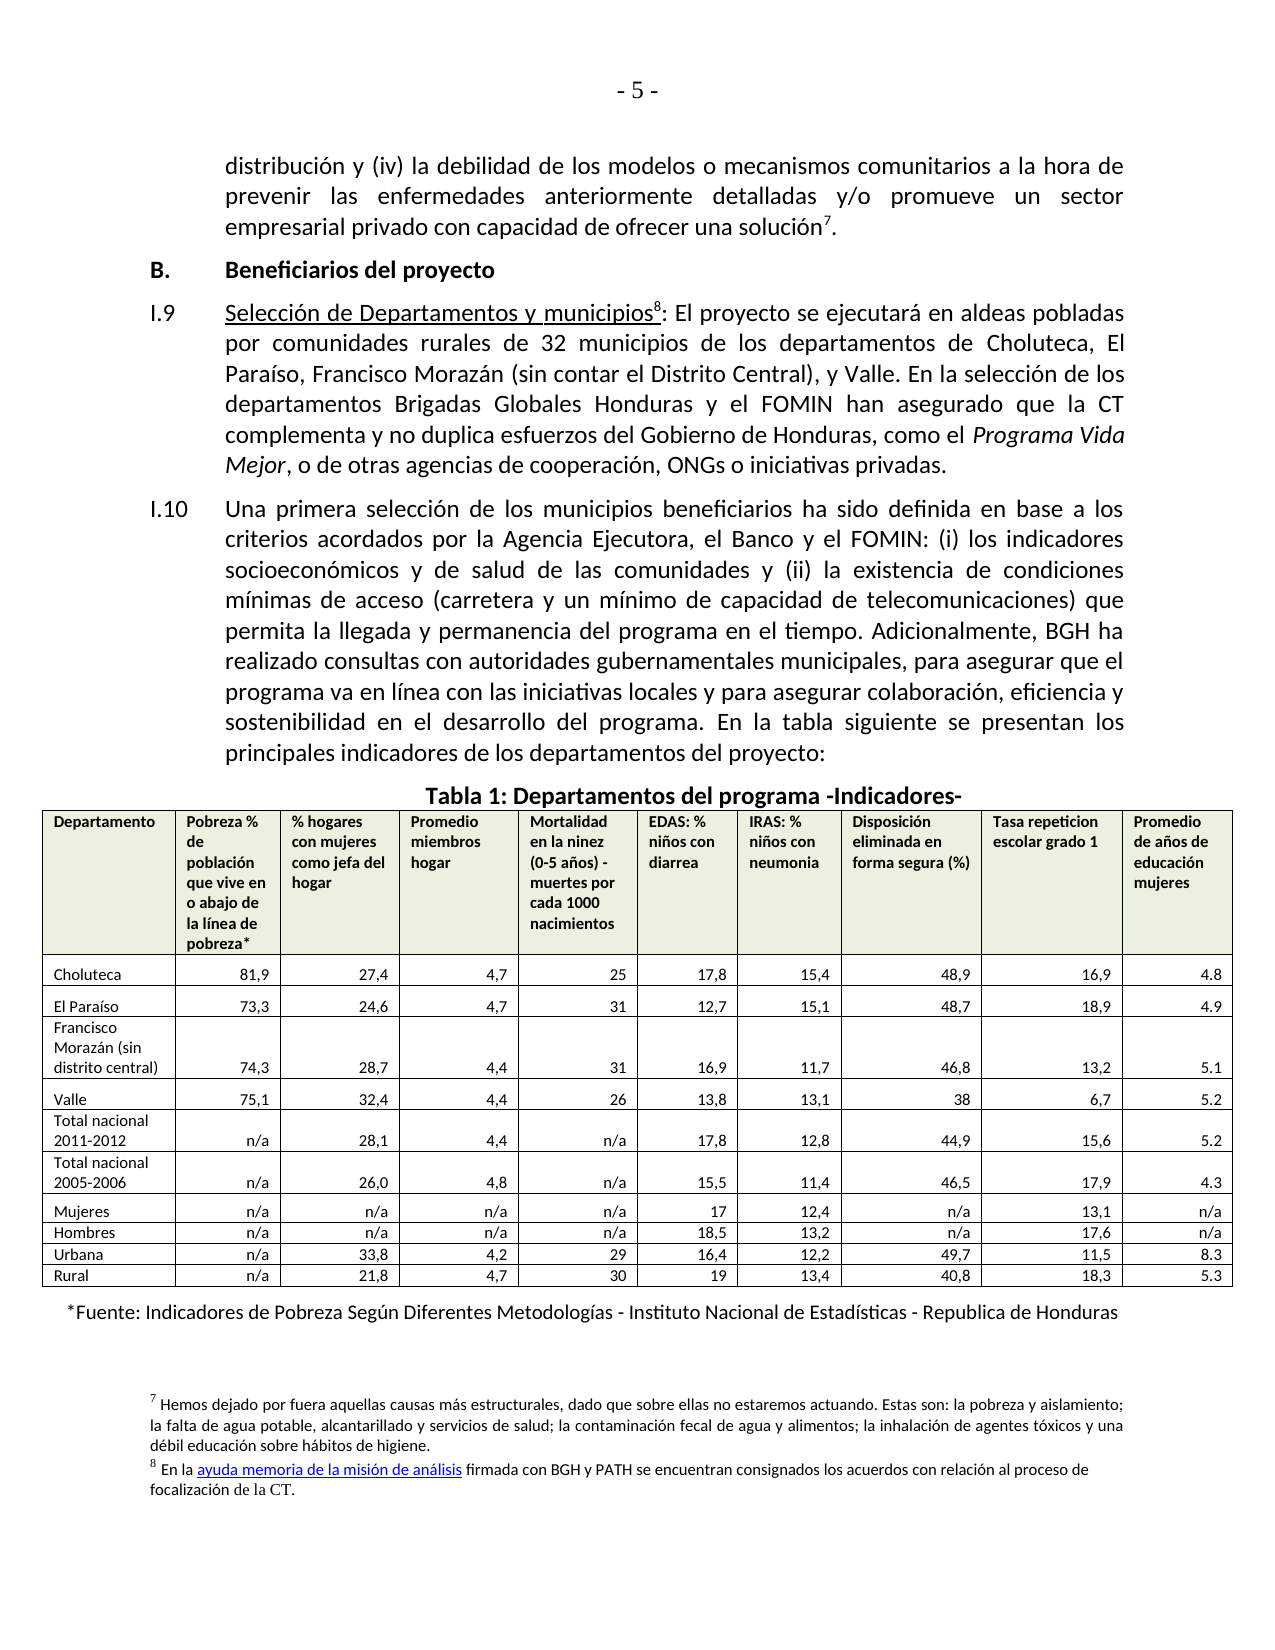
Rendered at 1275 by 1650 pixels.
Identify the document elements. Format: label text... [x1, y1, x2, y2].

table_cell 40,8 [842, 1265, 981, 1286]
table_cell 12,7 [638, 986, 737, 1016]
table_cell n/a [519, 1110, 637, 1151]
table_cell 26 [519, 1079, 637, 1109]
table_cell 5.1 [1123, 1017, 1232, 1078]
table_cell 13,2 [738, 1223, 841, 1243]
table_cell 48,7 [842, 986, 981, 1016]
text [150, 150, 1125, 242]
table_cell 5.2 [1123, 1110, 1232, 1151]
table_cell 18,3 [982, 1265, 1122, 1286]
table_cell 4,7 [400, 1265, 518, 1286]
table_cell 28,1 [281, 1110, 399, 1151]
table_cell 15,1 [738, 986, 841, 1016]
table_header Departamento [43, 811, 175, 954]
table_cell 48,9 [842, 955, 981, 985]
table_cell Total nacional 2011-2012 [43, 1110, 175, 1151]
table_cell 27,4 [281, 955, 399, 985]
table_cell 4.8 [1123, 955, 1232, 985]
table_cell 4.3 [1123, 1152, 1232, 1193]
table_cell n/a [519, 1194, 637, 1222]
table_cell 73,3 [176, 986, 280, 1016]
table_cell n/a [281, 1223, 399, 1243]
table_cell 4,4 [400, 1110, 518, 1151]
list B. Beneficiarios del proyecto [150, 254, 1125, 284]
table_cell 74,3 [176, 1017, 280, 1078]
table_cell 46,8 [842, 1017, 981, 1078]
table_cell 13,4 [738, 1265, 841, 1286]
table_cell n/a [176, 1265, 280, 1286]
table_header % hogares con mujeres como jefa del hogar [281, 811, 399, 954]
table_cell 13,1 [738, 1079, 841, 1109]
table_cell 17,6 [982, 1223, 1122, 1243]
table_cell n/a [176, 1152, 280, 1193]
table_cell 17 [638, 1194, 737, 1222]
table_cell 18,9 [982, 986, 1122, 1016]
table_cell 13,1 [982, 1194, 1122, 1222]
table_cell n/a [519, 1223, 637, 1243]
table_cell 46,5 [842, 1152, 981, 1193]
table_cell 49,7 [842, 1244, 981, 1264]
table_cell 18,5 [638, 1223, 737, 1243]
table_cell 15,4 [738, 955, 841, 985]
table_cell 24,6 [281, 986, 399, 1016]
table_cell Mujeres [43, 1194, 175, 1222]
table_cell 6,7 [982, 1079, 1122, 1109]
table_cell 4,4 [400, 1017, 518, 1078]
table_cell n/a [400, 1223, 518, 1243]
table_cell 12,4 [738, 1194, 841, 1222]
table_cell 12,2 [738, 1244, 841, 1264]
table_cell 4,7 [400, 955, 518, 985]
table_cell 11,7 [738, 1017, 841, 1078]
table_cell 28,7 [281, 1017, 399, 1078]
table_cell 4,8 [400, 1152, 518, 1193]
table_cell 44,9 [842, 1110, 981, 1151]
table_cell Valle [43, 1079, 175, 1109]
table_cell n/a [281, 1194, 399, 1222]
table_cell Urbana [43, 1244, 175, 1264]
table_cell n/a [1123, 1194, 1232, 1222]
table_cell 30 [519, 1265, 637, 1286]
table_header Promedio miembros hogar [400, 811, 518, 954]
table_cell Total nacional 2005-2006 [43, 1152, 175, 1193]
table_cell 29 [519, 1244, 637, 1264]
table_cell n/a [176, 1194, 280, 1222]
table_header Disposición eliminada en forma segura (%) [842, 811, 981, 954]
table_cell 11,5 [982, 1244, 1122, 1264]
table_cell 12,8 [738, 1110, 841, 1151]
text Tabla 1: Departamentos del programa -Indicadores- [187, 780, 1125, 810]
table_cell n/a [176, 1110, 280, 1151]
table_cell n/a [519, 1152, 637, 1193]
table_cell 81,9 [176, 955, 280, 985]
table_cell 4,4 [400, 1079, 518, 1109]
table_cell Choluteca [43, 955, 175, 985]
table_cell 33,8 [281, 1244, 399, 1264]
text Selección de Departamentos y municipios: El proyecto se ejecutará en aldeas pobladas por comunidades rurales de 32 municipios de los departamentos de Choluteca, El Paraíso, Francisco Morazán (sin contar el Distrito Central), y Valle. En la selección de los departamentos Brigadas Globales Honduras y el FOMIN han asegurado que la CT complementa y no duplica esfuerzos del Gobierno de Honduras, como el Programa Vida Mejor, o de otras agencias de cooperación, ONGs o iniciativas privadas. [150, 297, 1125, 480]
table_cell 16,4 [638, 1244, 737, 1264]
table_cell n/a [842, 1223, 981, 1243]
table_cell n/a [1123, 1223, 1232, 1243]
table_cell n/a [842, 1194, 981, 1222]
table_cell 26,0 [281, 1152, 399, 1193]
table_cell 25 [519, 955, 637, 985]
table_cell 38 [842, 1079, 981, 1109]
table_cell 17,8 [638, 1110, 737, 1151]
list *Fuente: Indicadores de Pobreza Según Diferentes Metodologías - Instituto Nacional de Estadísticas - Republica de Honduras [66, 1299, 1125, 1325]
table_cell 13,8 [638, 1079, 737, 1109]
table_cell Rural [43, 1265, 175, 1286]
table_header Mortalidad en la ninez (0-5 años) - muertes por cada 1000 nacimientos [519, 811, 637, 954]
table_header EDAS: % niños con diarrea [638, 811, 737, 954]
table_cell 4,7 [400, 986, 518, 1016]
table_cell 11,4 [738, 1152, 841, 1193]
table_cell 15,5 [638, 1152, 737, 1193]
table_cell Hombres [43, 1223, 175, 1243]
table_cell n/a [400, 1194, 518, 1222]
table_cell 21,8 [281, 1265, 399, 1286]
table_cell 4,2 [400, 1244, 518, 1264]
table_cell 75,1 [176, 1079, 280, 1109]
table_cell 17,8 [638, 955, 737, 985]
table_cell 15,6 [982, 1110, 1122, 1151]
table_cell 5.2 [1123, 1079, 1232, 1109]
table_header Promedio de años de educación mujeres [1123, 811, 1232, 954]
table_cell 32,4 [281, 1079, 399, 1109]
table_cell n/a [176, 1244, 280, 1264]
table_cell 13,2 [982, 1017, 1122, 1078]
table_cell Francisco Morazán (sin distrito central) [43, 1017, 175, 1078]
table_cell 19 [638, 1265, 737, 1286]
table_cell n/a [176, 1223, 280, 1243]
table_cell 17,9 [982, 1152, 1122, 1193]
text Una primera selección de los municipios beneficiarios ha sido definida en base a los criterios acordados por la Agencia Ejecutora, el Banco y el FOMIN: (i) los indicadores socioeconómicos y de salud de las comunidades y (ii) la existencia de condiciones mínimas de acceso (carretera y un mínimo de capacidad de telecomunicaciones) que permita la llegada y permanencia del programa en el tiempo. Adicionalmente, BGH ha realizado consultas con autoridades gubernamentales municipales, para asegurar que el programa va en línea con las iniciativas locales y para asegurar colaboración, eficiencia y sostenibilidad en el desarrollo del programa. En la tabla siguiente se presentan los principales indicadores de los departamentos del proyecto: [150, 493, 1125, 767]
table_header IRAS: % niños con neumonia [738, 811, 841, 954]
table_cell 31 [519, 1017, 637, 1078]
table_header Pobreza % de población que vive en o abajo de la línea de pobreza* [176, 811, 280, 954]
table_cell 16,9 [638, 1017, 737, 1078]
table_cell 5.3 [1123, 1265, 1232, 1286]
table_cell 4.9 [1123, 986, 1232, 1016]
table_cell 16,9 [982, 955, 1122, 985]
table_header Tasa repeticion escolar grado 1 [982, 811, 1122, 954]
table_cell 8.3 [1123, 1244, 1232, 1264]
table_cell El Paraíso [43, 986, 175, 1016]
table_cell 31 [519, 986, 637, 1016]
